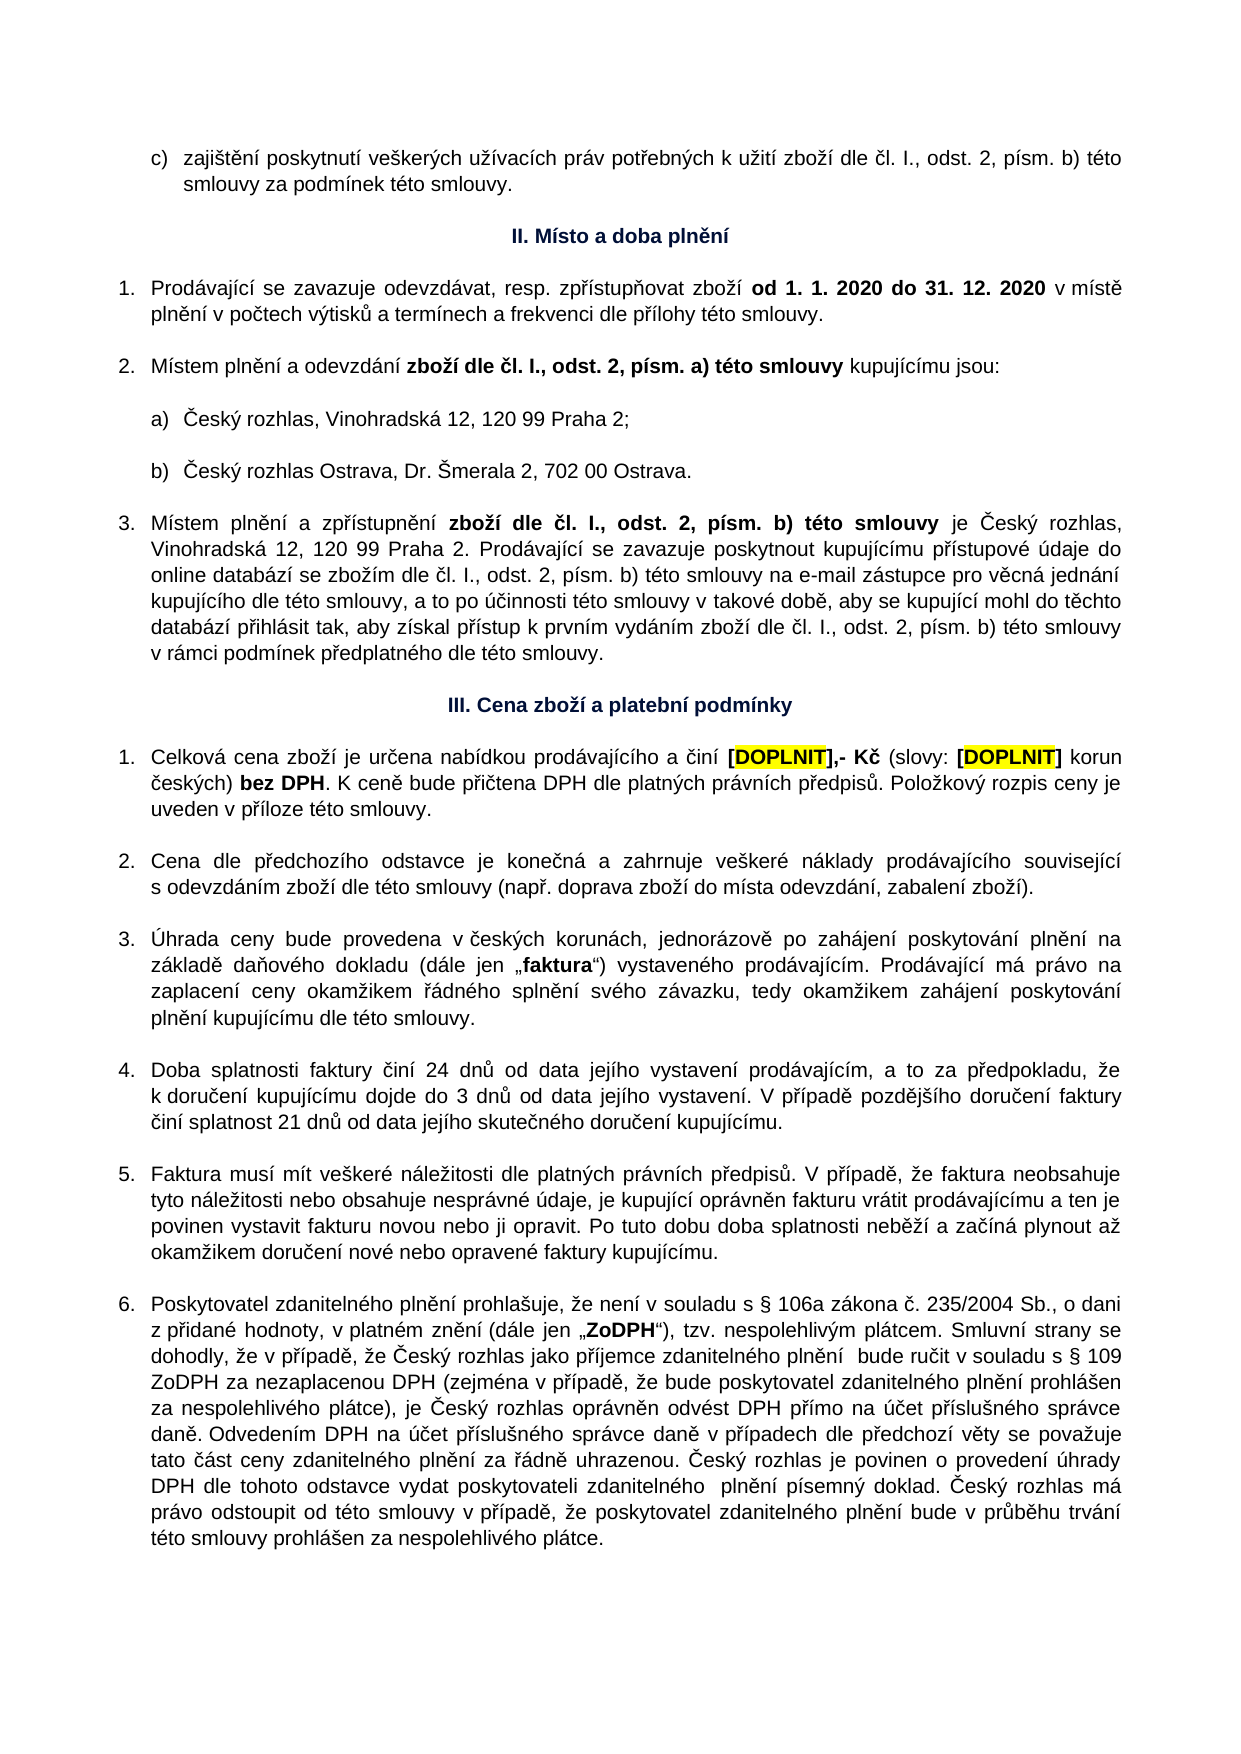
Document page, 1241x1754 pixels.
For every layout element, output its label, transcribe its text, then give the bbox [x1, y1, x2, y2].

list Český rozhlas, Vinohradská 12, 120 99 Praha 2; [151, 405, 1122, 431]
subtitle Místo a doba plnění [118, 223, 1122, 249]
list Faktura musí mít veškeré náležitosti dle platných právních předpisů. V případě, že faktura neobsahuje tyto náležitosti nebo obsahuje nesprávné údaje, je kupující oprávněn fakturu vrátit prodávajícímu a ten je povinen vystavit fakturu novou nebo ji opravit. Po tuto dobu doba splatnosti neběží a začíná plynout až okamžikem doručení nové nebo opravené faktury kupujícímu. [118, 1160, 1122, 1264]
list Místem plnění a zpřístupnění zboží dle čl. I., odst. 2, písm. b) této smlouvy je Český rozhlas, Vinohradská 12, 120 99 Praha 2. Prodávající se zavazuje poskytnout kupujícímu přístupové údaje do online databází se zbožím dle čl. I., odst. 2, písm. b) této smlouvy na e-mail zástupce pro věcná jednání kupujícího dle této smlouvy, a to po účinnosti této smlouvy v takové době, aby se kupující mohl do těchto databází přihlásit tak, aby získal přístup k prvním vydáním zboží dle čl. I., odst. 2, písm. b) této smlouvy v rámci podmínek předplatného dle této smlouvy. [118, 509, 1122, 666]
list Místem plnění a odevzdání zboží dle čl. I., odst. 2, písm. a) této smlouvy kupujícímu jsou: [118, 353, 1122, 379]
list Cena dle předchozího odstavce je konečná a zahrnuje veškeré náklady prodávajícího související s odevzdáním zboží dle této smlouvy (např. doprava zboží do místa odevzdání, zabalení zboží). [118, 848, 1122, 900]
list Český rozhlas Ostrava, Dr. Šmerala 2, 702 00 Ostrava. [151, 457, 1122, 483]
list Úhrada ceny bude provedena v českých korunách, jednorázově po zahájení poskytování plnění na základě daňového dokladu (dále jen „faktura“) vystaveného prodávajícím. Prodávající má právo na zaplacení ceny okamžikem řádného splnění svého závazku, tedy okamžikem zahájení poskytování plnění kupujícímu dle této smlouvy. [118, 926, 1122, 1030]
list Poskytovatel zdanitelného plnění prohlašuje, že není v souladu s § 106a zákona č. 235/2004 Sb., o dani z přidané hodnoty, v platném znění (dále jen „ZoDPH“), tzv. nespolehlivým plátcem. Smluvní strany se dohodly, že v případě, že Český rozhlas jako příjemce zdanitelného plnění bude ručit v souladu s § 109 ZoDPH za nezaplacenou DPH (zejména v případě, že bude poskytovatel zdanitelného plnění prohlášen za nespolehlivého plátce), je Český rozhlas oprávněn odvést DPH přímo na účet příslušného správce daně. Odvedením DPH na účet příslušného správce daně v případech dle předchozí věty se považuje tato část ceny zdanitelného plnění za řádně uhrazenou. Český rozhlas je povinen o provedení úhrady DPH dle tohoto odstavce vydat poskytovateli zdanitelného plnění písemný doklad. Český rozhlas má právo odstoupit od této smlouvy v případě, že poskytovatel zdanitelného plnění bude v průběhu trvání této smlouvy prohlášen za nespolehlivého plátce. [118, 1291, 1122, 1551]
list Celková cena zboží je určena nabídkou prodávajícího a činí [DOPLNIT],- Kč (slovy: [DOPLNIT] korun českých) bez DPH. K ceně bude přičtena DPH dle platných právních předpisů. Položkový rozpis ceny je uveden v příloze této smlouvy. [118, 744, 1122, 822]
subtitle Cena zboží a platební podmínky [118, 692, 1122, 718]
list Doba splatnosti faktury činí 24 dnů od data jejího vystavení prodávajícím, a to za předpokladu, že k doručení kupujícímu dojde do 3 dnů od data jejího vystavení. V případě pozdějšího doručení faktury činí splatnost 21 dnů od data jejího skutečného doručení kupujícímu. [118, 1056, 1122, 1134]
list Prodávající se zavazuje odevzdávat, resp. zpřístupňovat zboží od 1. 1. 2020 do 31. 12. 2020 v místě plnění v počtech výtisků a termínech a frekvenci dle přílohy této smlouvy. [118, 275, 1122, 327]
list zajištění poskytnutí veškerých užívacích práv potřebných k užití zboží dle čl. I., odst. 2, písm. b) této smlouvy za podmínek této smlouvy. [151, 145, 1122, 197]
